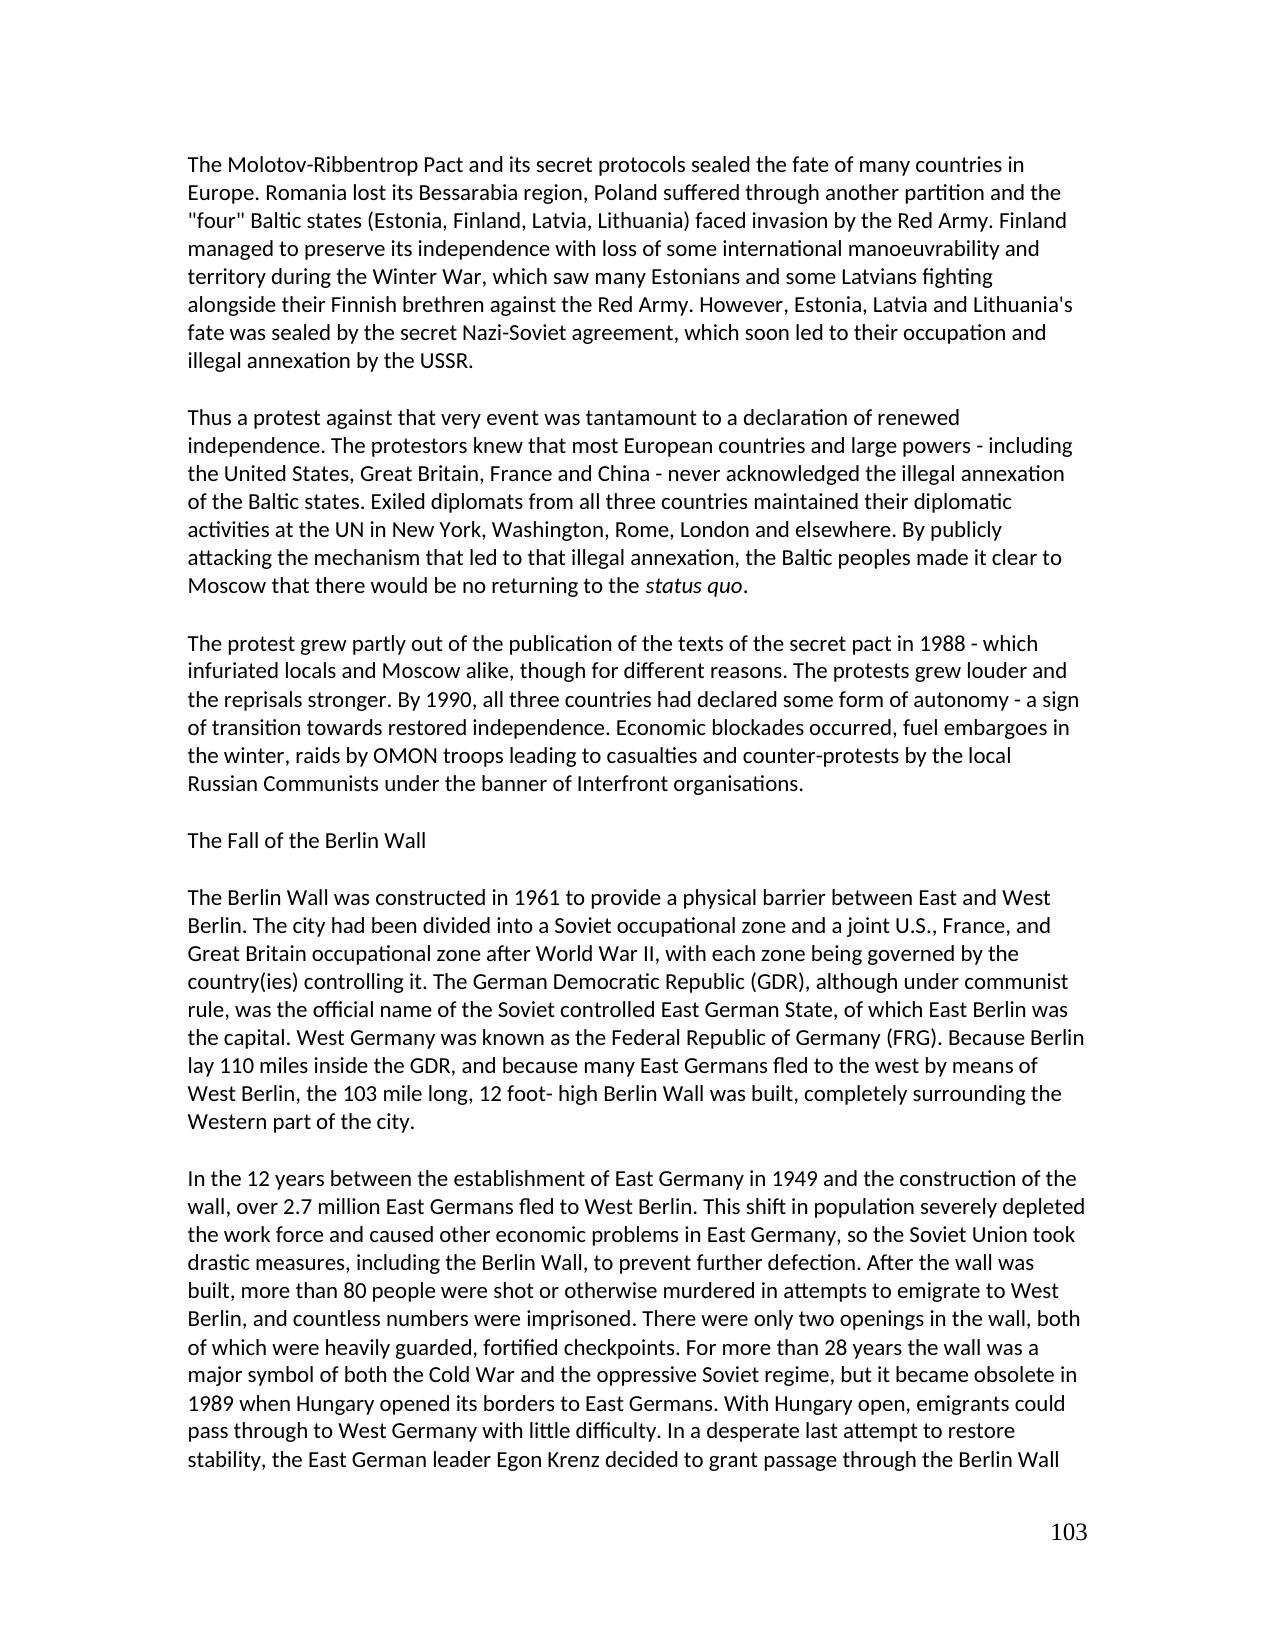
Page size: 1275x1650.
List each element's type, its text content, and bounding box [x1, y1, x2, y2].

text The protest grew partly out of the publication of the texts of the secret pact in 1988 - which infuriated locals and Moscow alike, though for different reasons. The protests grew louder and the reprisals stronger. By 1990, all three countries had declared some form of autonomy - a sign of transition towards restored independence. Economic blockades occurred, fuel embargoes in the winter, raids by OMON troops leading to casualties and counter-protests by the local Russian Communists under the banner of Interfront organisations. [187, 629, 1087, 797]
text The Molotov-Ribbentrop Pact and its secret protocols sealed the fate of many countries in Europe. Romania lost its Bessarabia region, Poland suffered through another partition and the "four" Baltic states (Estonia, Finland, Latvia, Lithuania) faced invasion by the Red Army. Finland managed to preserve its independence with loss of some international manoeuvrability and territory during the Winter War, which saw many Estonians and some Latvians fighting alongside their Finnish brethren against the Red Army. However, Estonia, Latvia and Lithuania's fate was sealed by the secret Nazi-Soviet agreement, which soon led to their occupation and illegal annexation by the USSR. [187, 150, 1087, 374]
text The Fall of the Berlin Wall [187, 826, 1087, 854]
text The Berlin Wall was constructed in 1961 to provide a physical barrier between East and West Berlin. The city had been divided into a Soviet occupational zone and a joint U.S., France, and Great Britain occupational zone after World War II, with each zone being governed by the country(ies) controlling it. The German Democratic Republic (GDR), although under communist rule, was the official name of the Soviet controlled East German State, of which East Berlin was the capital. West Germany was known as the Federal Republic of Germany (FRG). Because Berlin lay 110 miles inside the GDR, and because many East Germans fled to the west by means of West Berlin, the 103 mile long, 12 foot- high Berlin Wall was built, completely surrounding the Western part of the city. [187, 883, 1087, 1135]
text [187, 1164, 1087, 1473]
text Thus a protest against that very event was tantamount to a declaration of renewed independence. The protestors knew that most European countries and large powers - including the United States, Great Britain, France and China - never acknowledged the illegal annexation of the Baltic states. Exiled diplomats from all three countries maintained their diplomatic activities at the UN in New York, Washington, Rome, London and elsewhere. By publicly attacking the mechanism that led to that illegal annexation, the Baltic peoples made it clear to Moscow that there would be no returning to the status quo. [187, 403, 1087, 599]
